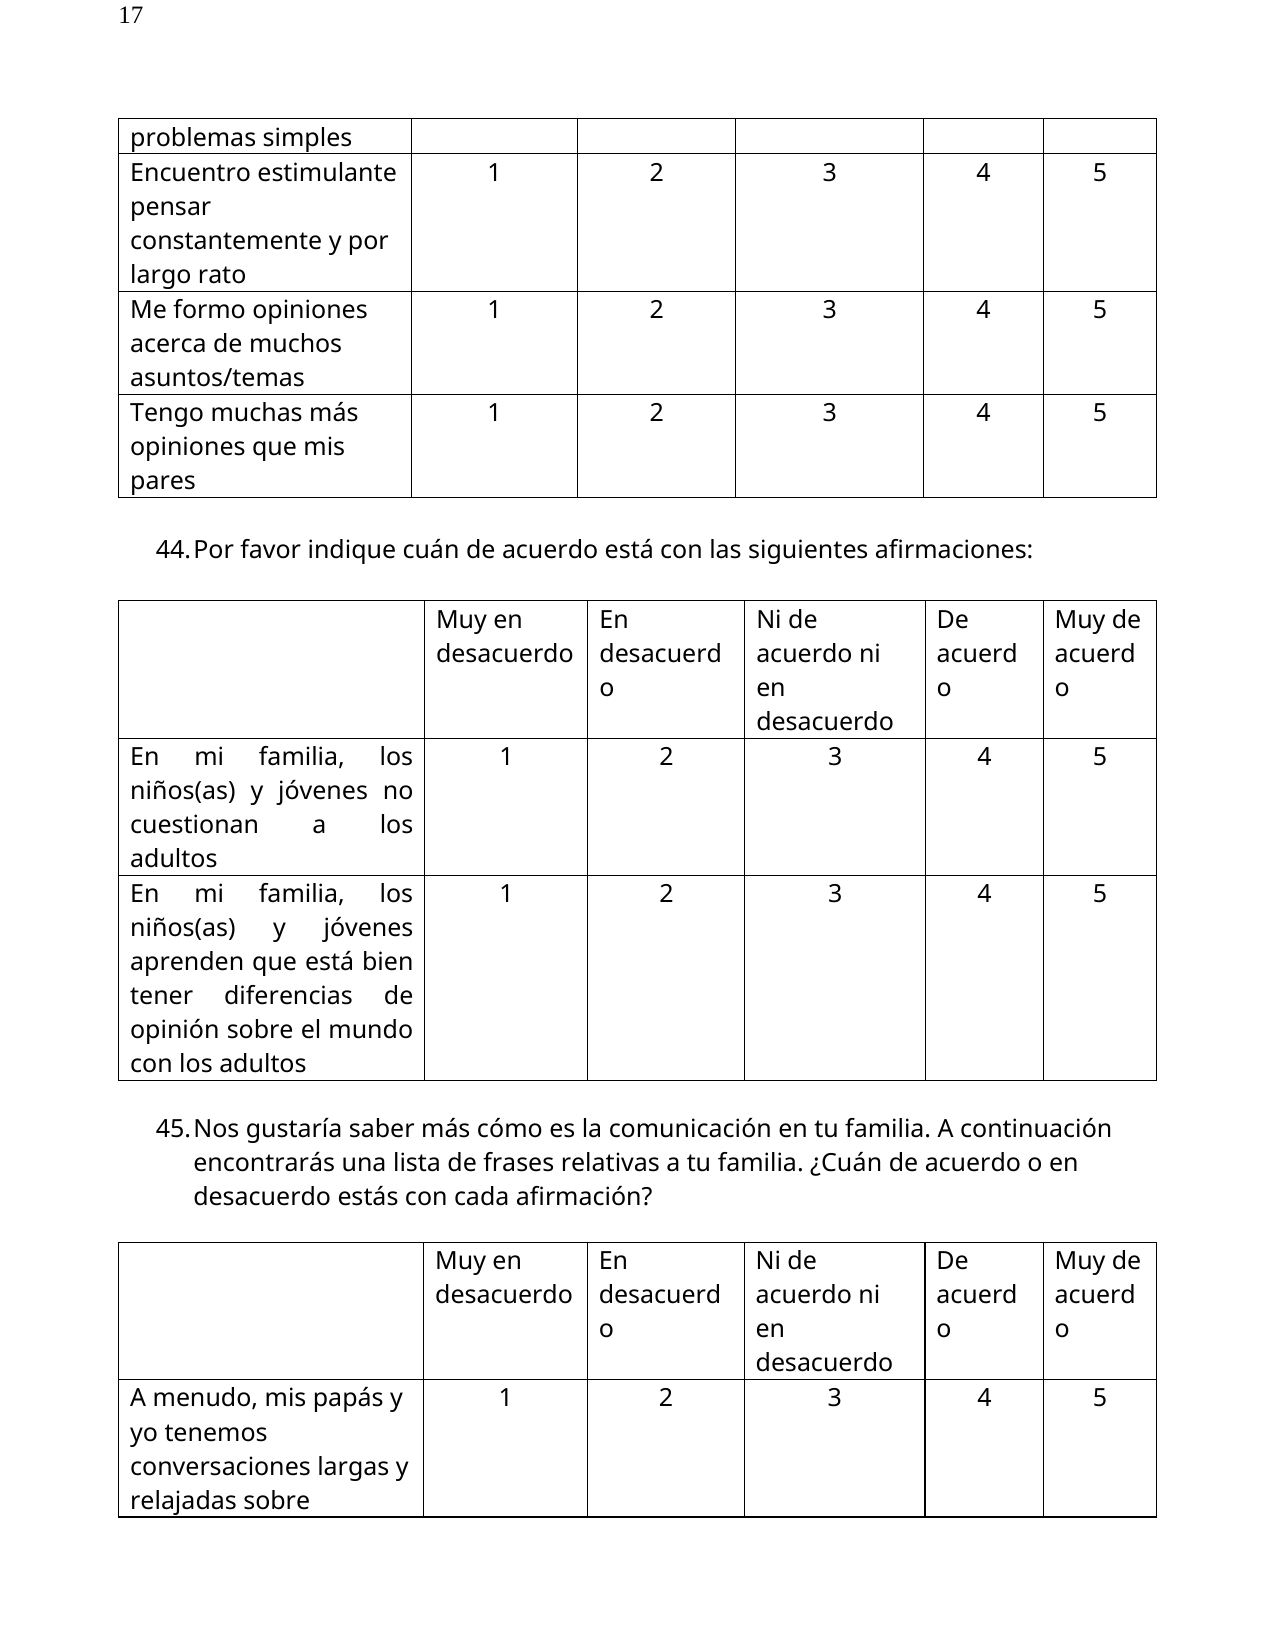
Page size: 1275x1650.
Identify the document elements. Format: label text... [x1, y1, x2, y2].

table_cell 1 [412, 154, 577, 291]
table_cell 2 [588, 739, 744, 875]
table_cell 5 [1044, 119, 1156, 153]
table_cell 2 [578, 119, 735, 153]
table_cell 4 [926, 876, 1043, 1080]
table_header Muy de acuerdo [1044, 601, 1156, 737]
table_cell 3 [736, 395, 923, 497]
table_cell Me formo opiniones acerca de muchos asuntos/temas [119, 292, 411, 394]
table_header Ni de acuerdo ni en desacuerdo [745, 1243, 924, 1379]
table_cell 5 [1044, 292, 1156, 394]
table_cell 1 [424, 1380, 587, 1516]
table_header [119, 601, 424, 737]
table_cell 5 [1044, 1380, 1156, 1516]
table_header Muy de acuerdo [1044, 1243, 1156, 1379]
table_cell 3 [745, 876, 925, 1080]
table_cell 3 [745, 1380, 924, 1516]
table_cell 5 [1044, 739, 1156, 875]
table_cell 3 [736, 154, 923, 291]
table_header En desacuerdo [588, 1243, 744, 1379]
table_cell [119, 1380, 423, 1516]
table_header [119, 1243, 423, 1379]
list Nos gustaría saber más cómo es la comunicación en tu familia. A continuación encontrarás una lista de frases relativas a tu familia. ¿Cuán de acuerdo o en desacuerdo estás con cada afirmación? [156, 1110, 1157, 1213]
table_cell En mi familia, los niños(as) y jóvenes aprenden que está bien tener diferencias de opinión sobre el mundo con los adultos [119, 876, 424, 1080]
table_cell En mi familia, los niños(as) y jóvenes no cuestionan a los adultos [119, 739, 424, 875]
table_cell 4 [926, 1380, 1043, 1516]
table_cell 4 [924, 292, 1043, 394]
table_header Ni de acuerdo ni en desacuerdo [745, 601, 925, 737]
table_cell 2 [578, 395, 735, 497]
table_header Muy en desacuerdo [424, 1243, 587, 1379]
table_cell 1 [425, 739, 587, 875]
table_cell 2 [578, 292, 735, 394]
table_cell Tengo muchas más opiniones que mis pares [119, 395, 411, 497]
table_cell 3 [745, 739, 925, 875]
table_cell 4 [924, 119, 1043, 153]
table_cell 2 [588, 1380, 744, 1516]
table_cell 1 [425, 876, 587, 1080]
table_header De acuerdo [926, 1243, 1043, 1379]
table_cell 4 [924, 395, 1043, 497]
table_header En desacuerdo [588, 601, 744, 737]
table_cell Encuentro estimulante pensar constantemente y por largo rato [119, 154, 411, 291]
table_cell 1 [412, 119, 577, 153]
table_cell 2 [578, 154, 735, 291]
table_header Muy en desacuerdo [425, 601, 587, 737]
table_cell 5 [1044, 876, 1156, 1080]
table_cell 4 [924, 154, 1043, 291]
table_cell 5 [1044, 395, 1156, 497]
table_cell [119, 119, 411, 153]
table_cell 1 [412, 395, 577, 497]
table_header De acuerdo [926, 601, 1043, 737]
table_cell 3 [736, 119, 923, 153]
table_cell 3 [736, 292, 923, 394]
list Por favor indique cuán de acuerdo está con las siguientes afirmaciones: [156, 532, 1157, 566]
table_cell 1 [412, 292, 577, 394]
table_cell 4 [926, 739, 1043, 875]
table_cell 5 [1044, 154, 1156, 291]
table_cell 2 [588, 876, 744, 1080]
